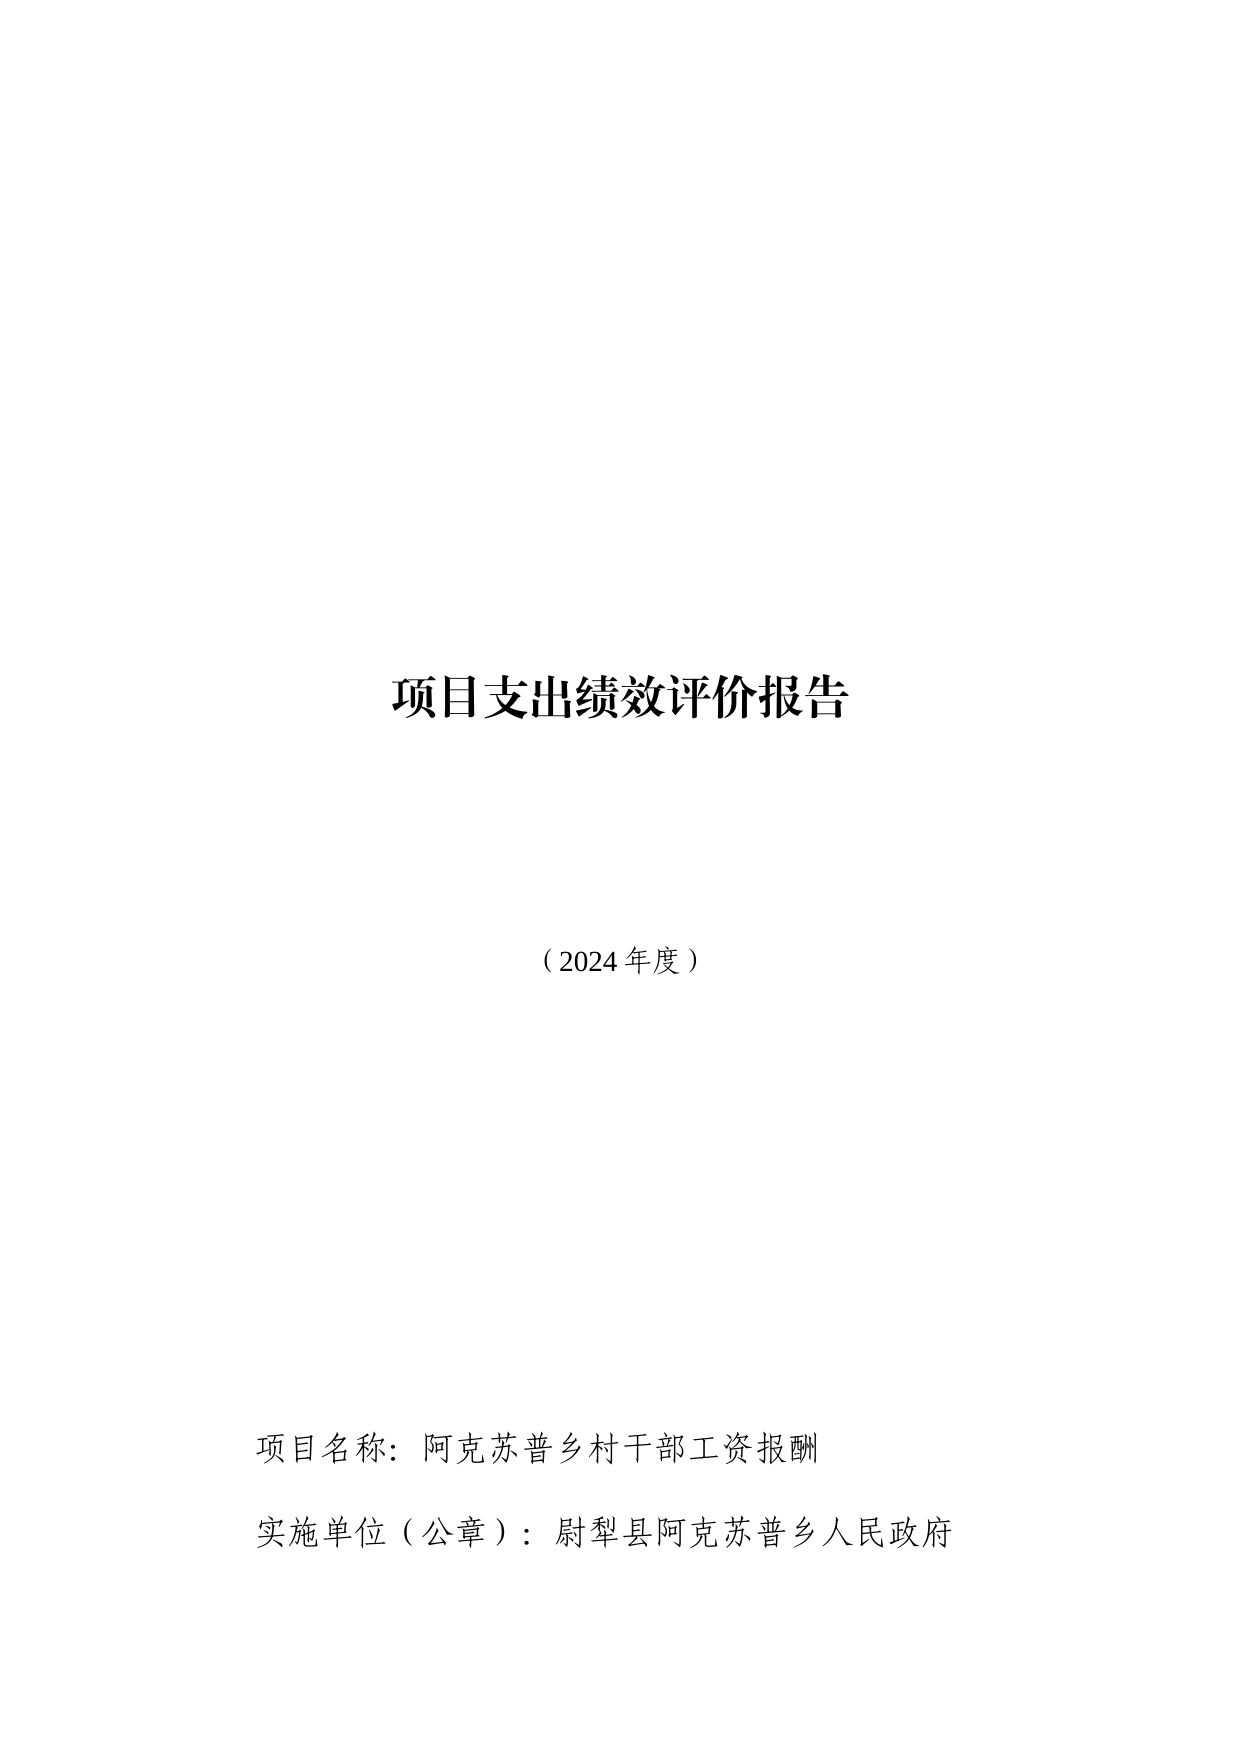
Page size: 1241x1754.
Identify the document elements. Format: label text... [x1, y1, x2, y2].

subtitle 项目支出绩效评价报告 [187, 667, 1053, 732]
text 项目名称：阿克苏普乡村干部工资报酬 [187, 1413, 1053, 1478]
text 实施单位（公章）：尉犁县阿克苏普乡人民政府 [187, 1497, 1053, 1562]
text （2024年度） [187, 928, 1053, 993]
